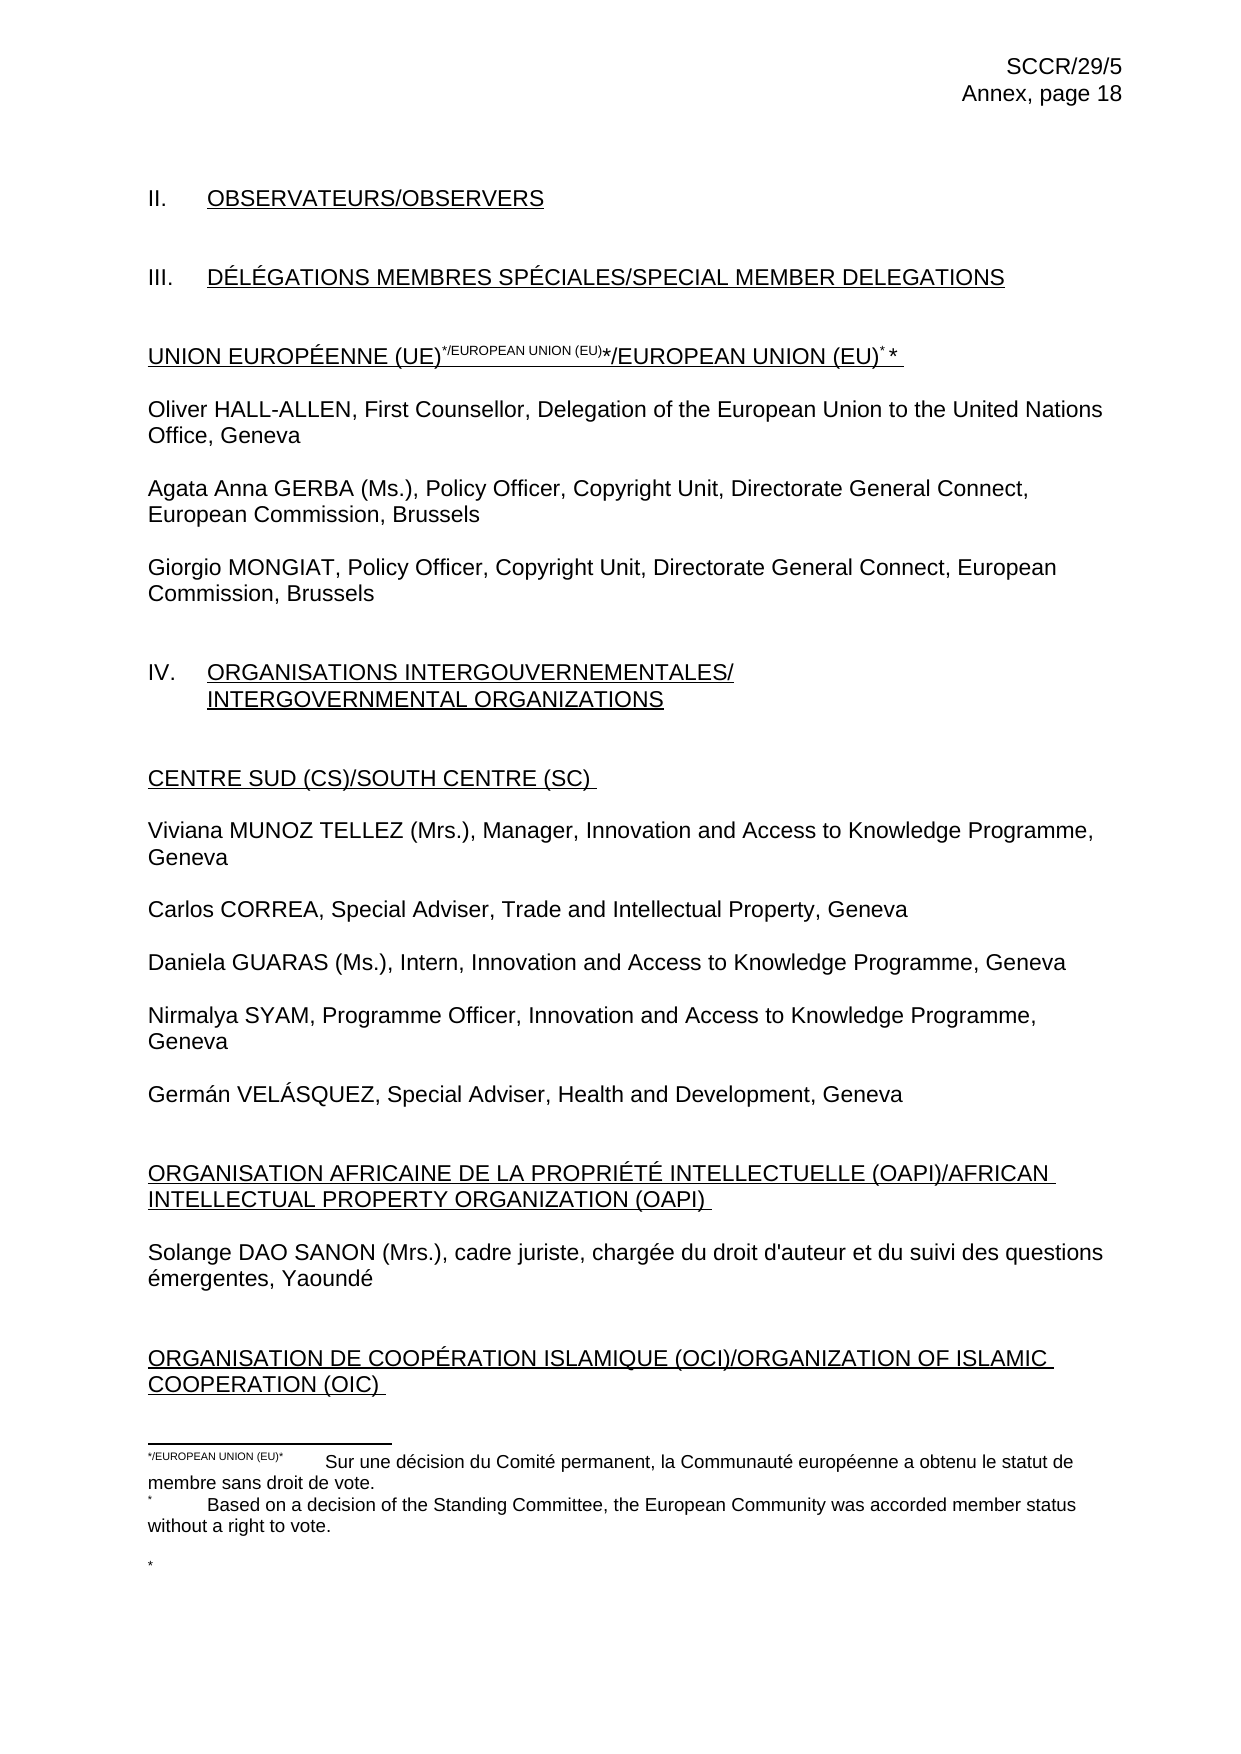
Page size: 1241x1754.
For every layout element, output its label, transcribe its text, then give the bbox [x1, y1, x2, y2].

text Oliver HALL-ALLEN, First Counsellor, Delegation of the European Union to the United Nations Office, Geneva [148, 396, 1122, 448]
text Viviana MUNOZ TELLEZ (Mrs.), Manager, Innovation and Access to Knowledge Programme, Geneva [148, 817, 1122, 870]
text Germán VELÁSQUEZ, Special Adviser, Health and Development, Geneva [148, 1081, 1122, 1107]
text Giorgio MONGIAT, Policy Officer, Copyright Unit, Directorate General Connect, European Commission, Brussels [148, 554, 1122, 607]
text III. DÉLÉGATIONS MEMBRES SPÉCIALES/SPECIAL MEMBER DELEGATIONS [148, 264, 1122, 290]
text Carlos CORREA, Special Adviser, Trade and Intellectual Property, Geneva [148, 896, 1122, 923]
text CENTRE SUD (CS)/SOUTH CENTRE (SC) [148, 765, 1122, 791]
text Agata Anna GERBA (Ms.), Policy Officer, Copyright Unit, Directorate General Connect, European Commission, Brussels [148, 475, 1122, 527]
text INTERGOVERNMENTAL ORGANIZATIONS [148, 686, 1122, 712]
text Solange DAO SANON (Mrs.), cadre juriste, chargée du droit d'auteur et du suivi des questions émergentes, Yaoundé [148, 1239, 1122, 1292]
text ORGANISATION AFRICAINE DE LA PROPRIÉTÉ INTELLECTUELLE (OAPI)/AFRICAN INTELLECTUAL PROPERTY ORGANIZATION (OAPI) [148, 1160, 1122, 1213]
text IV. ORGANISATIONS INTERGOUVERNEMENTALES/ [148, 659, 1122, 686]
text UNION EUROPÉENNE (UE)*/EUROPEAN UNION (EU)* [148, 343, 1122, 369]
text II. OBSERVATEURS/OBSERVERS [148, 185, 1122, 211]
text Daniela GUARAS (Ms.), Intern, Innovation and Access to Knowledge Programme, Geneva [148, 949, 1122, 976]
text Nirmalya SYAM, Programme Officer, Innovation and Access to Knowledge Programme, Geneva [148, 1002, 1122, 1054]
text ORGANISATION DE COOPÉRATION ISLAMIQUE (OCI)/ORGANIZATION OF ISLAMIC COOPERATION (OIC) [148, 1344, 1122, 1397]
